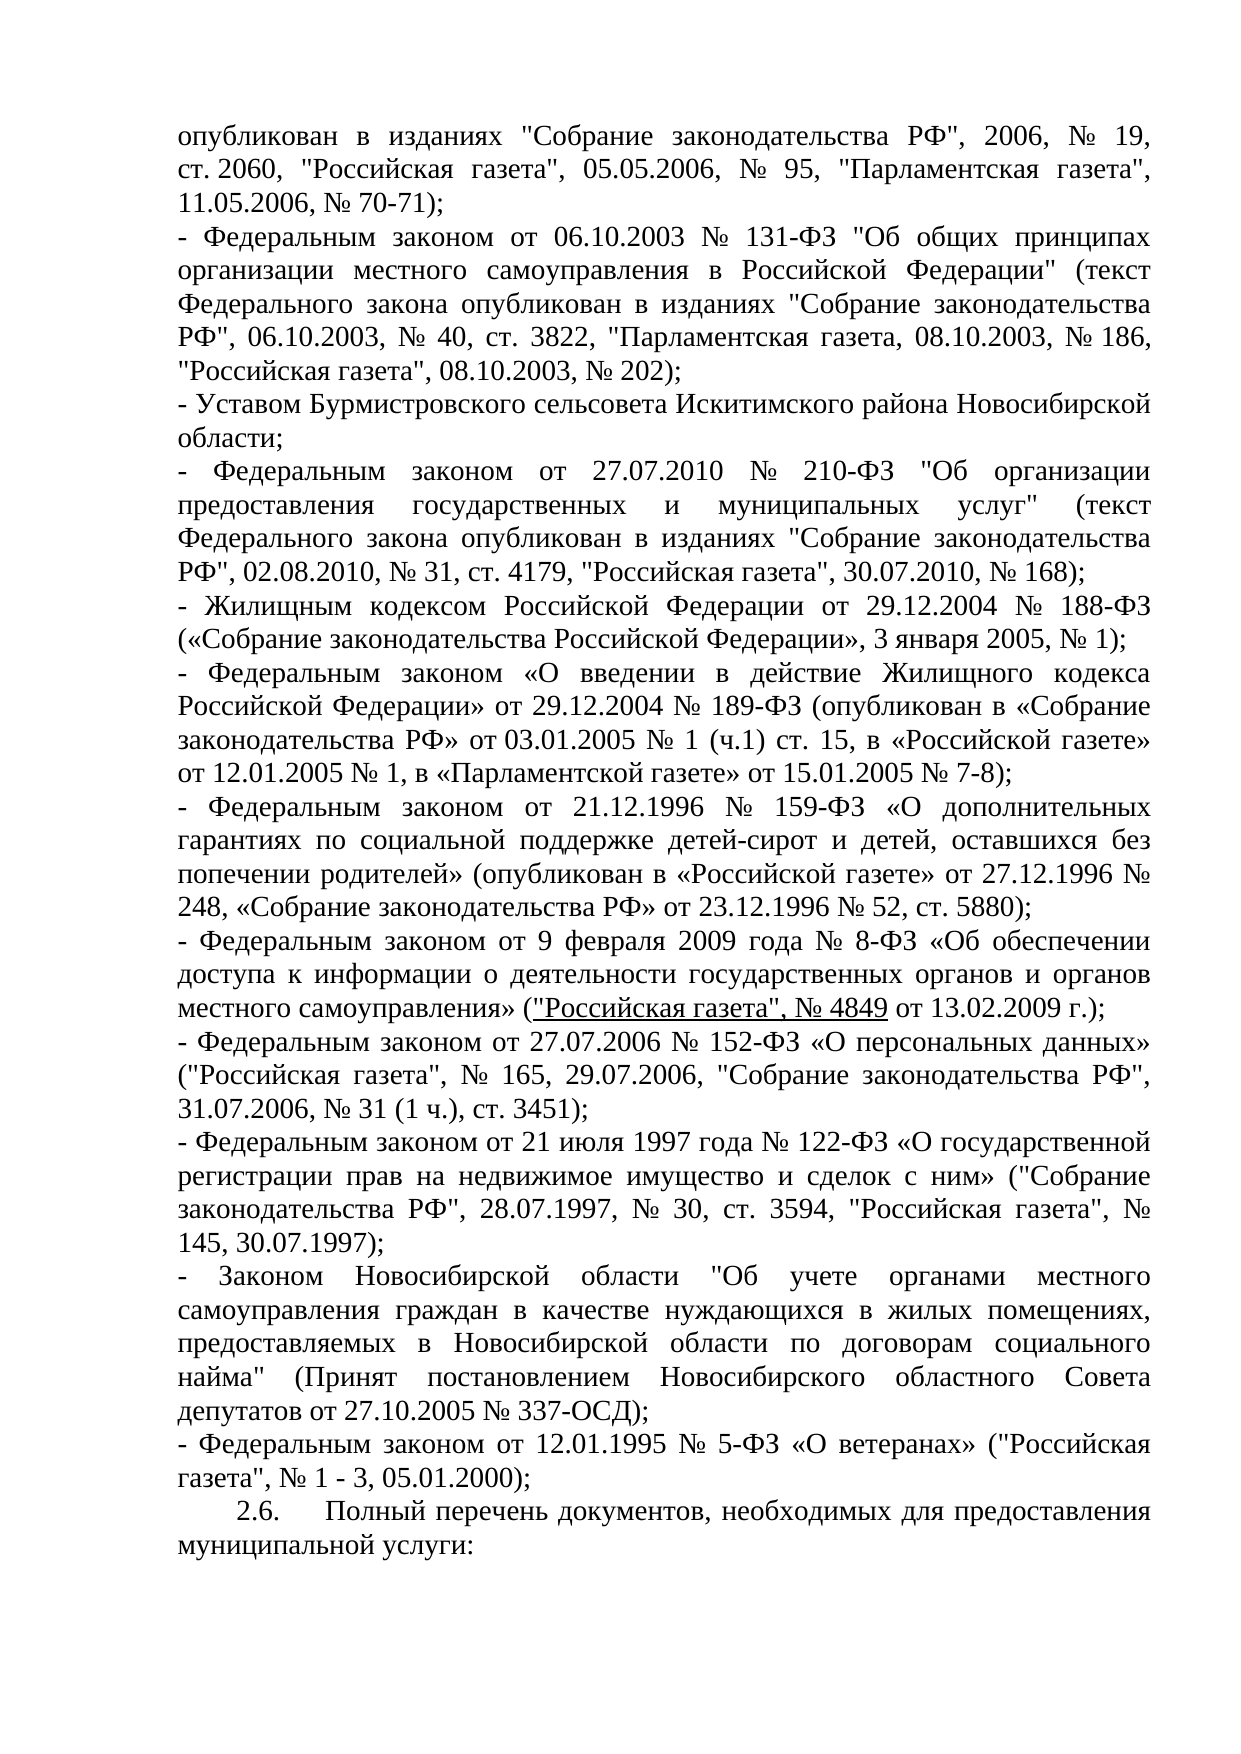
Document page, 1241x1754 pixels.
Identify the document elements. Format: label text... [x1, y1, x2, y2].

list Полный перечень документов, необходимых для предоставления муниципальной услуги: [177, 1493, 1152, 1560]
text - Жилищным кодексом Российской Федерации от 29.12.2004 № 188-ФЗ («Собрание законодательства Российской Федерации», 3 января 2005, № 1); [177, 588, 1152, 655]
text - Федеральным законом от 21.12.1996 № 159-ФЗ «О дополнительных гарантиях по социальной поддержке детей-сирот и детей, оставшихся без попечении родителей» (опубликован в «Российской газете» от 27.12.1996 № 248, «Собрание законодательства РФ» от 23.12.1996 № 52, ст. 5880); [177, 789, 1152, 923]
text - Законом Новосибирской области "Об учете органами местного самоуправления граждан в качестве нуждающихся в жилых помещениях, предоставляемых в Новосибирской области по договорам социального найма" (Принят постановлением Новосибирского областного Совета депутатов от 27.10.2005 № 337-ОСД); [177, 1258, 1152, 1426]
text - Уставом Бурмистровского сельсовета Искитимского района Новосибирской области; [177, 386, 1152, 453]
text - Федеральным законом от 27.07.2006 № 152-ФЗ «О персональных данных» ("Российская газета", № 165, 29.07.2006, "Собрание законодательства РФ", 31.07.2006, № 31 (1 ч.), ст. 3451); [177, 1024, 1152, 1124]
text - Федеральным законом от 12.01.1995 № 5-ФЗ «О ветеранах» ("Российская газета", № 1 - 3, 05.01.2000); [177, 1426, 1152, 1493]
text - Федеральным законом от 27.07.2010 № 210-ФЗ "Об организации предоставления государственных и муниципальных услуг" (текст Федерального закона опубликован в изданиях "Собрание законодательства РФ", 02.08.2010, № 31, ст. 4179, "Российская газета", 30.07.2010, № 168); [177, 453, 1152, 588]
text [177, 118, 1152, 219]
text - Федеральным законом «О введении в действие Жилищного кодекса Российской Федерации» от 29.12.2004 № 189-ФЗ (опубликован в «Собрание законодательства РФ» от 03.01.2005 № 1 (ч.1) ст. 15, в «Российской газете» от 12.01.2005 № 1, в «Парламентской газете» от 15.01.2005 № 7-8); [177, 655, 1152, 789]
text - Федеральным законом от 21 июля 1997 года № 122-ФЗ «О государственной регистрации прав на недвижимое имущество и сделок с ним» ("Собрание законодательства РФ", 28.07.1997, № 30, ст. 3594, "Российская газета", № 145, 30.07.1997); [177, 1124, 1152, 1258]
text - Федеральным законом от 06.10.2003 № 131-ФЗ "Об общих принципах организации местного самоуправления в Российской Федерации" (текст Федерального закона опубликован в изданиях "Собрание законодательства РФ", 06.10.2003, № 40, ст. 3822, "Парламентская газета, 08.10.2003, № 186, "Российская газета", 08.10.2003, № 202); [177, 219, 1152, 386]
text - Федеральным законом от 9 февраля 2009 года № 8-ФЗ «Об обеспечении доступа к информации о деятельности государственных органов и органов местного самоуправления» ("Российская газета", № 4849 от 13.02.2009 г.); [177, 923, 1152, 1024]
